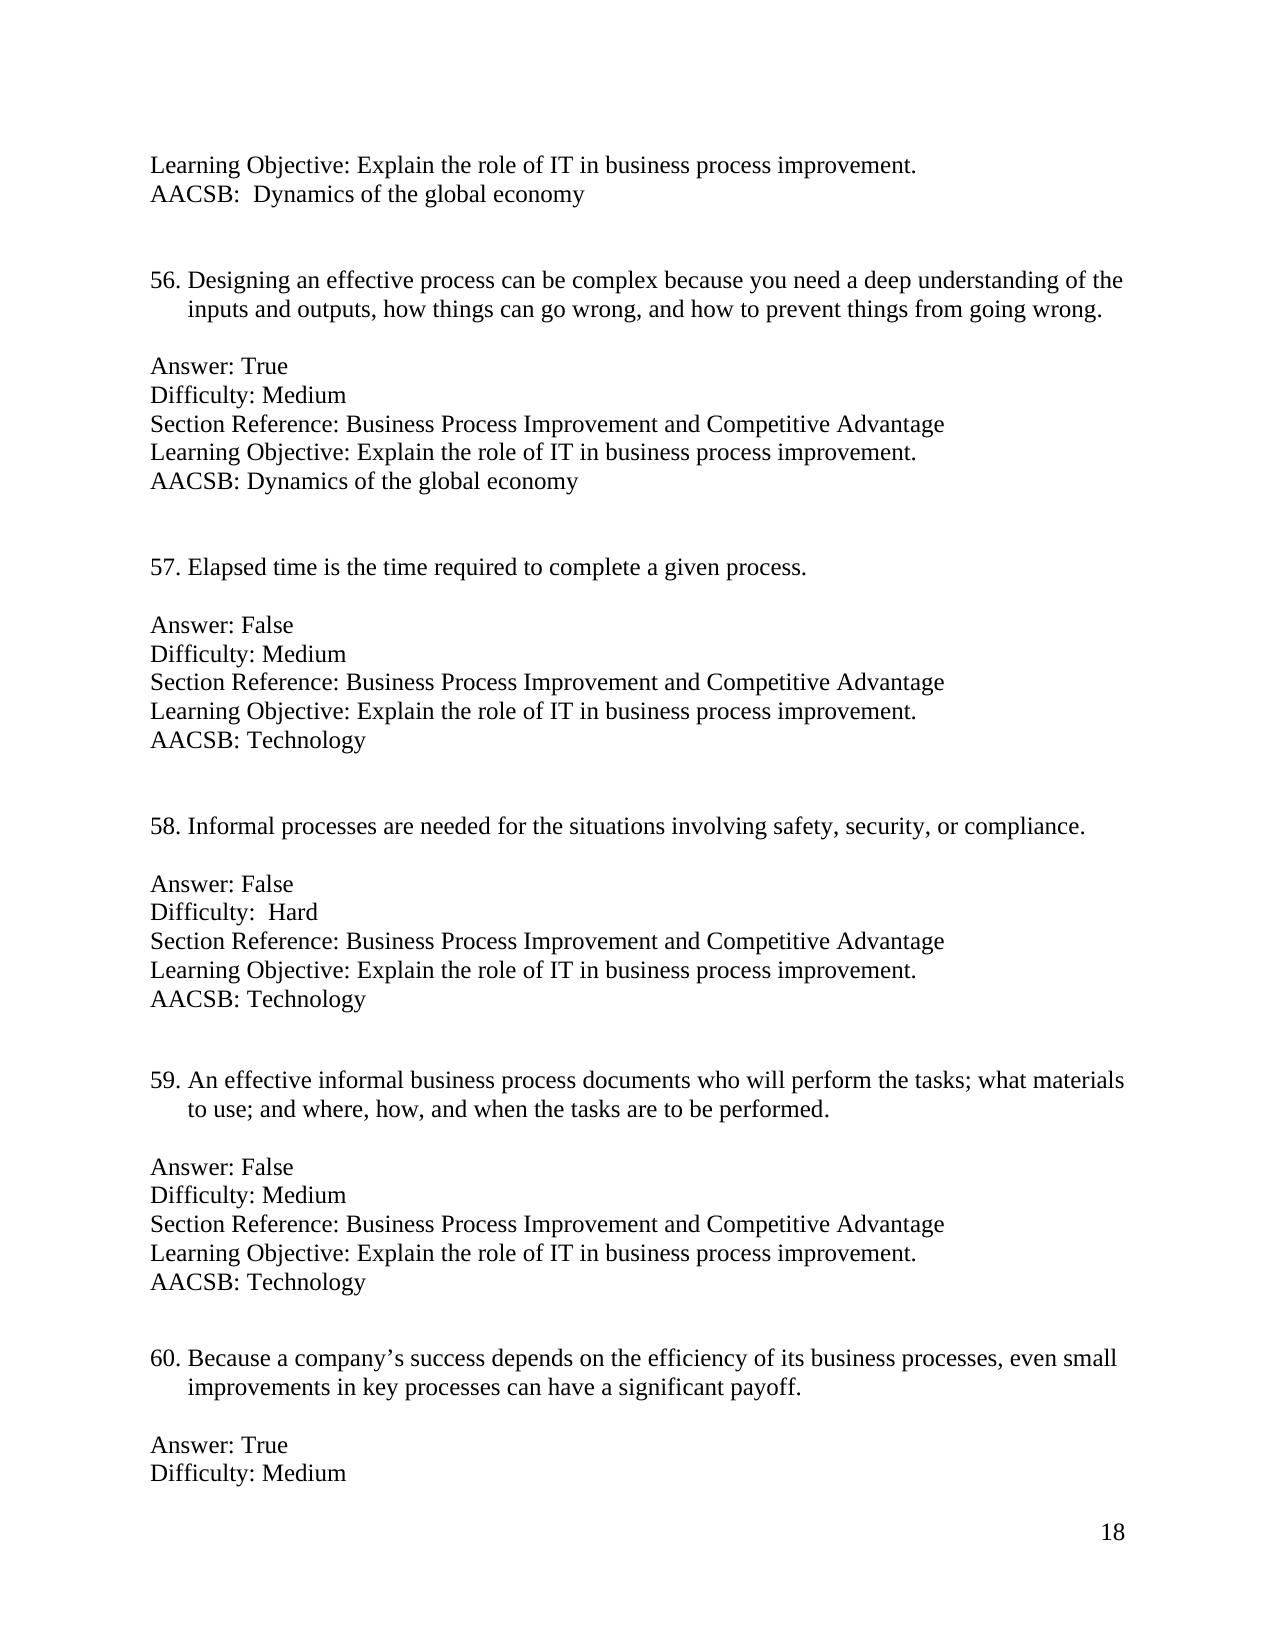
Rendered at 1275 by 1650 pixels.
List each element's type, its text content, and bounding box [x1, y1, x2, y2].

text Difficulty: Hard [150, 897, 1125, 926]
text Learning Objective: Explain the role of IT in business process improvement. [150, 1238, 1125, 1267]
text Difficulty: Medium [150, 639, 1125, 667]
text Section Reference: Business Process Improvement and Competitive Advantage [150, 926, 1125, 955]
list Because a company’s success depends on the efficiency of its business processes, even small improvements in key processes can have a significant payoff. [150, 1343, 1125, 1401]
list Informal processes are needed for the situations involving safety, security, or compliance. [150, 811, 1125, 840]
list Elapsed time is the time required to complete a given process. [150, 552, 1125, 581]
text AACSB: Technology [150, 725, 1125, 754]
text Learning Objective: Explain the role of IT in business process improvement. [150, 955, 1125, 984]
text Learning Objective: Explain the role of IT in business process improvement. [150, 696, 1125, 725]
text Answer: True [150, 1430, 1125, 1458]
text Section Reference: Business Process Improvement and Competitive Advantage [150, 667, 1125, 696]
text Answer: False [150, 610, 1125, 639]
list Designing an effective process can be complex because you need a deep understanding of the inputs and outputs, how things can go wrong, and how to prevent things from going wrong. [150, 265, 1125, 322]
text Section Reference: Business Process Improvement and Competitive Advantage [150, 409, 1125, 437]
text AACSB: Technology [150, 984, 1125, 1012]
list An effective informal business process documents who will perform the tasks; what materials to use; and where, how, and when the tasks are to be performed. [150, 1065, 1125, 1123]
text Section Reference: Business Process Improvement and Competitive Advantage [150, 1209, 1125, 1238]
text AACSB: Dynamics of the global economy [150, 179, 1125, 207]
text Difficulty: Medium [150, 380, 1125, 409]
text Answer: True [150, 351, 1125, 380]
text Learning Objective: Explain the role of IT in business process improvement. [150, 150, 1125, 179]
text Learning Objective: Explain the role of IT in business process improvement. [150, 437, 1125, 466]
text Answer: False [150, 869, 1125, 897]
text AACSB: Dynamics of the global economy [150, 466, 1125, 495]
text Difficulty: Medium [150, 1180, 1125, 1209]
text AACSB: Technology [150, 1267, 1125, 1295]
text Answer: False [150, 1152, 1125, 1180]
text Difficulty: Medium [150, 1458, 1125, 1487]
